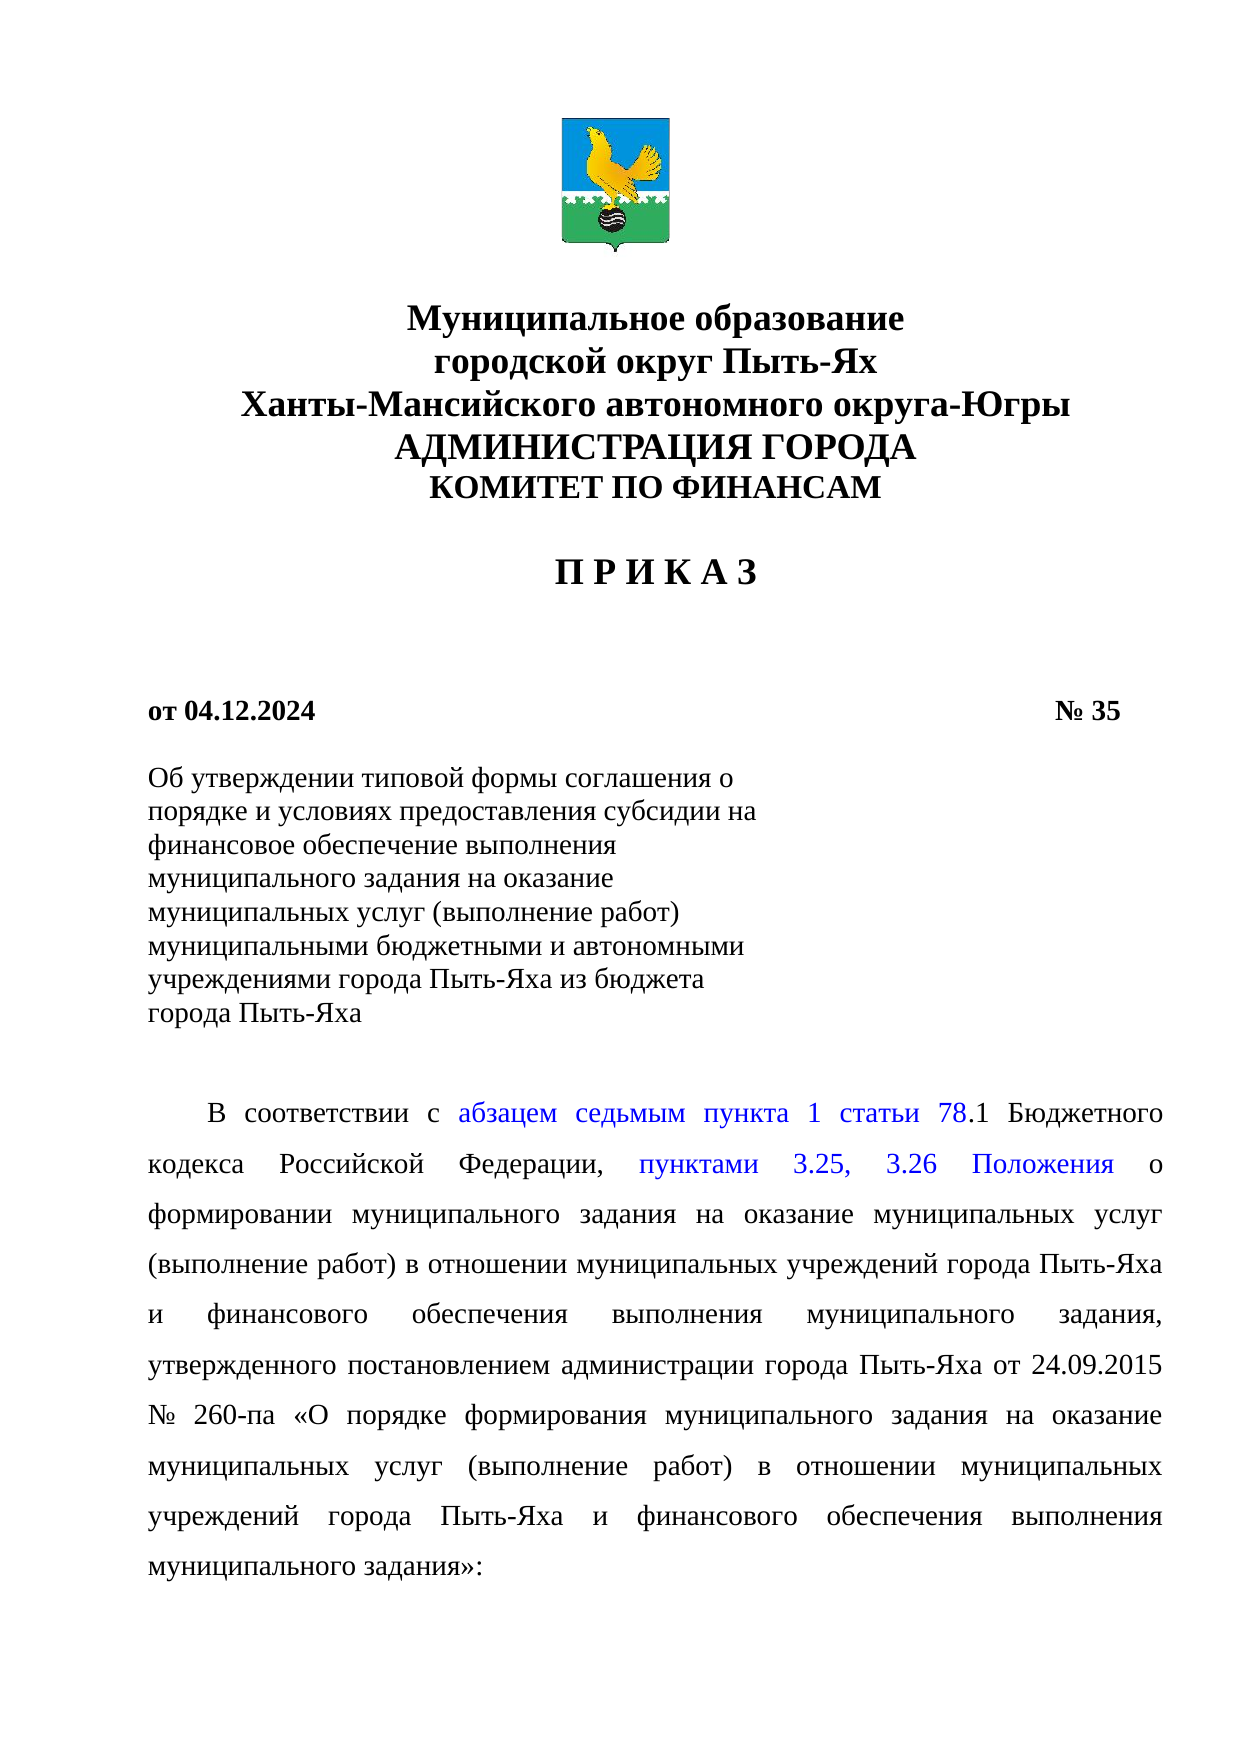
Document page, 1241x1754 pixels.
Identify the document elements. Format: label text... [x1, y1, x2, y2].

text Ханты-Мансийского автономного округа-Югры [148, 381, 1163, 424]
text Об утверждении типовой формы соглашения о порядке и условиях предоставления субсидии на финансовое обеспечение выполнения муниципального задания на оказание муниципальных услуг (выполнение работ) муниципальными бюджетными и автономными учреждениями города Пыть-Яха из бюджета города Пыть-Яха [148, 760, 765, 1028]
picture [561, 118, 670, 262]
text АДМИНИСТРАЦИЯ ГОРОДА [148, 424, 1163, 468]
text от 04.12.2024 № 35 [148, 693, 1163, 726]
text В соответствии с абзацем седьмым пункта 1 статьи 78.1 Бюджетного кодекса Российской Федерации, пунктами 3.25, 3.26 Положения о формировании муниципального задания на оказание муниципальных услуг (выполнение работ) в отношении муниципальных учреждений города Пыть-Яха и финансового обеспечения выполнения муниципального задания, утвержденного постановлением администрации города Пыть-Яха от 24.09.2015 № 260-па «О порядке формирования муниципального задания на оказание муниципальных услуг (выполнение работ) в отношении муниципальных учреждений города Пыть-Яха и финансового обеспечения выполнения муниципального задания»: [148, 1095, 1163, 1582]
text Муниципальное образование [148, 295, 1163, 338]
text П Р И К А З [148, 549, 1163, 592]
text городской округ Пыть-Ях [148, 338, 1163, 381]
text КОМИТЕТ ПО ФИНАНСАМ [148, 468, 1163, 506]
